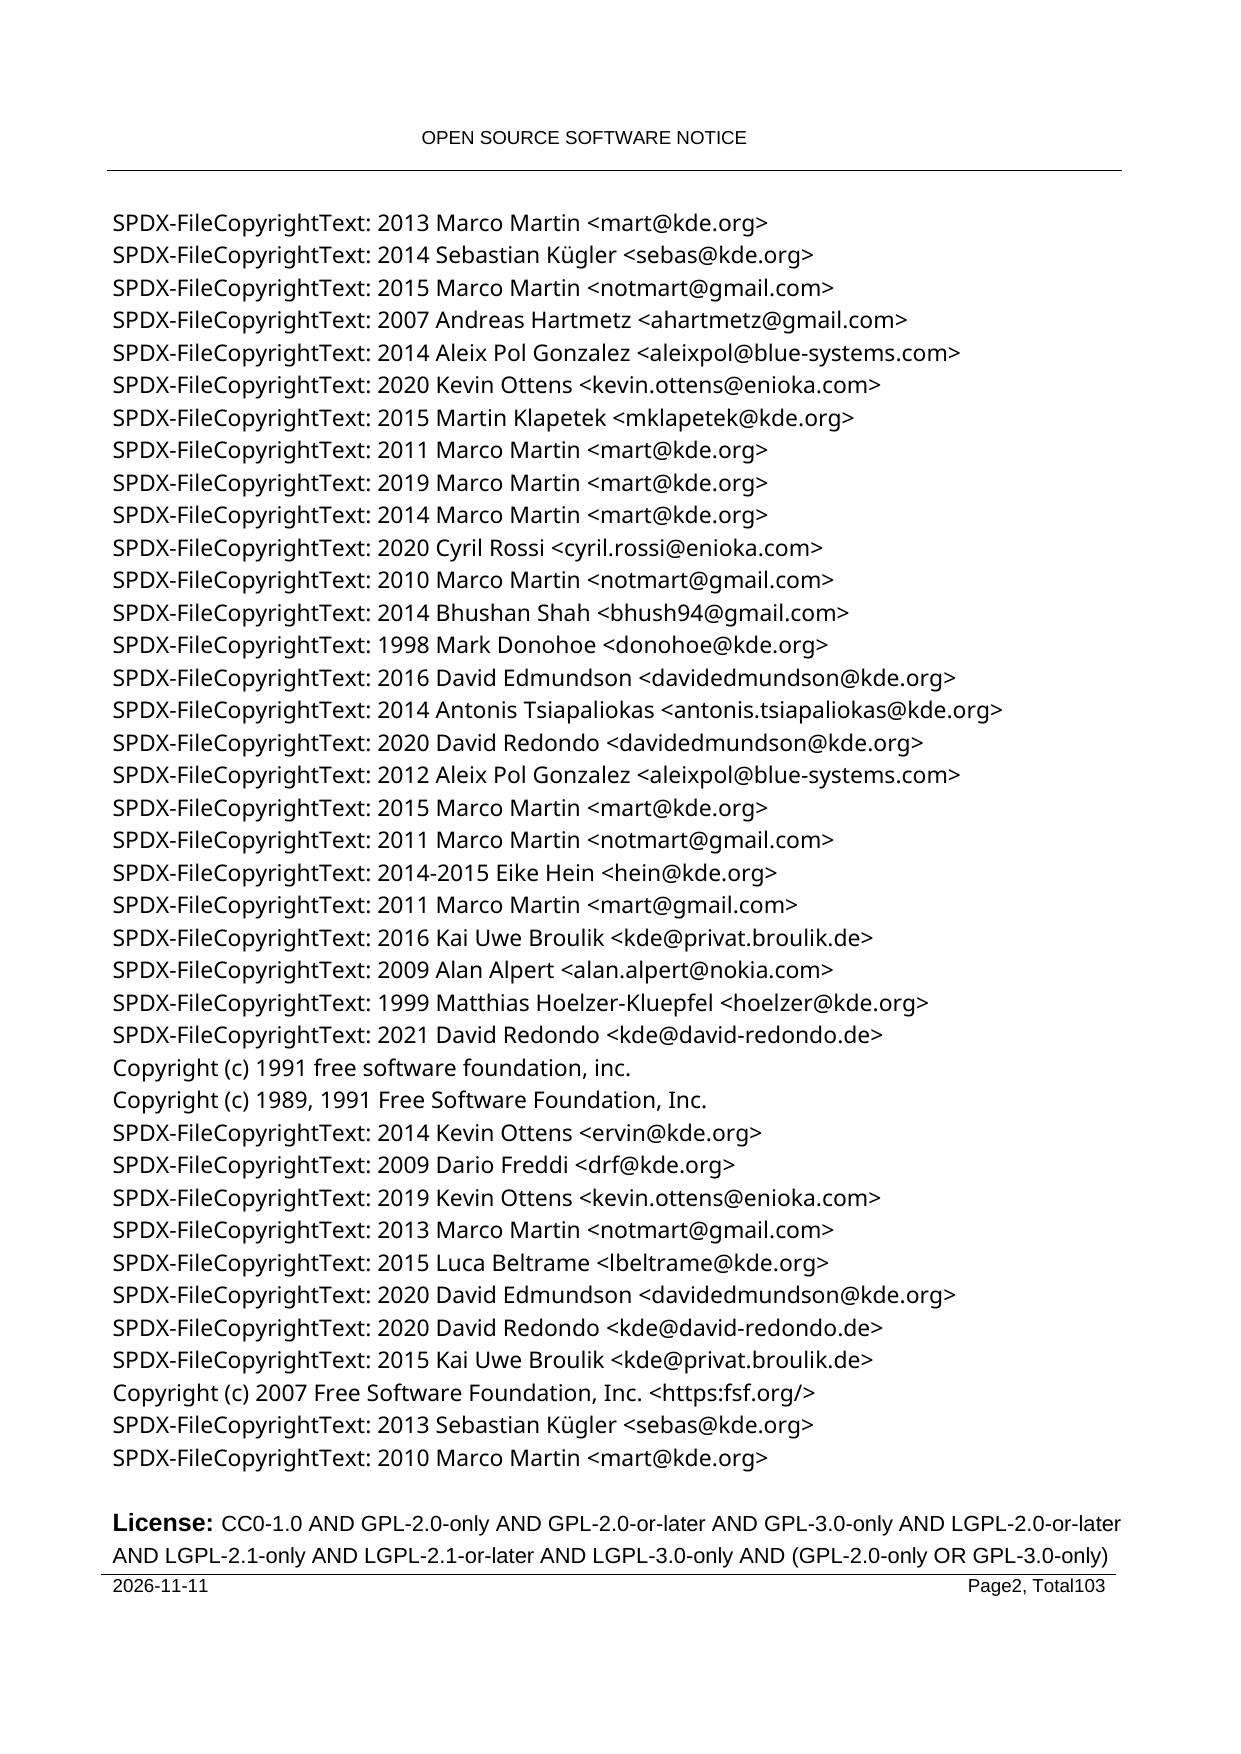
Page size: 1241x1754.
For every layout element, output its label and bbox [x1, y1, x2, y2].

text [112, 1506, 1128, 1571]
text [112, 206, 1128, 1506]
